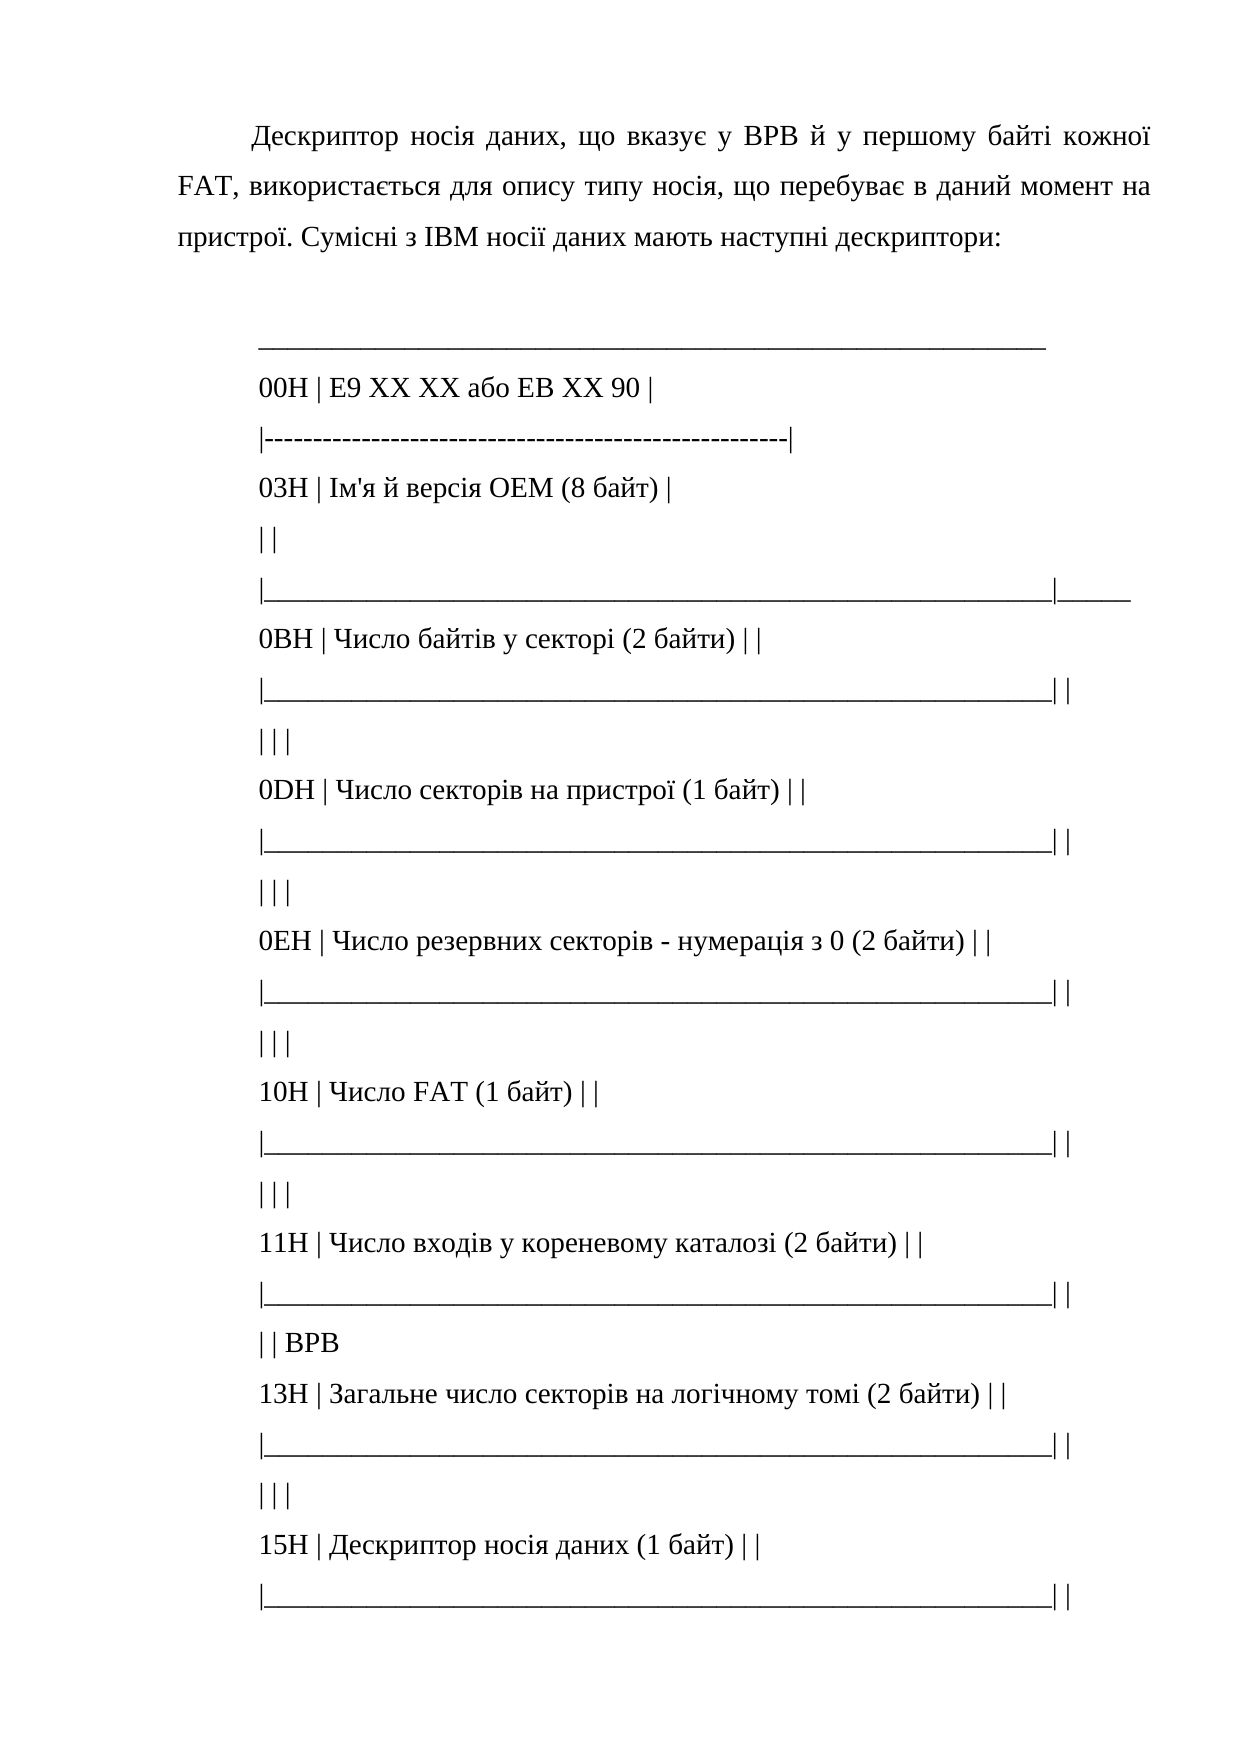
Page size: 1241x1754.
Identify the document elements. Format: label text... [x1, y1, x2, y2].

text | | | [177, 1175, 1152, 1208]
text | | | [177, 722, 1152, 755]
text | | [177, 521, 1152, 554]
text | | BPB [177, 1326, 1152, 1359]
text Дескриптор носія даних, що вказує у ВРВ й у першому байті кожної FAT, використається для опису типу носія, що перебуває в даний момент на пристрої. Сумісні з IBM носії даних мають наступні дескриптори: [177, 118, 1152, 252]
text |------------------------------------------------------| [177, 420, 1152, 453]
text | | | [177, 1024, 1152, 1057]
text 10H | Число FAT (1 байт) | | [177, 1074, 1152, 1108]
text |______________________________________________________| | [177, 822, 1152, 856]
text |______________________________________________________| | [177, 672, 1152, 705]
text | | | [177, 873, 1152, 906]
text 15H | Дескриптор носія даних (1 байт) | | [177, 1527, 1152, 1560]
text |______________________________________________________| | [177, 1577, 1152, 1611]
text 00H | E9 XX XX або EB XX 90 | [177, 370, 1152, 403]
text |______________________________________________________| | [177, 973, 1152, 1007]
text |______________________________________________________| | [177, 1426, 1152, 1460]
text |______________________________________________________| | [177, 1275, 1152, 1309]
text 0EH | Число резервних секторів - нумерація з 0 (2 байти) | | [177, 923, 1152, 957]
text 03H | Ім'я й версія ОЕМ (8 байт) | [177, 470, 1152, 504]
text 13H | Загальне число секторів на логічному томі (2 байти) | | [177, 1376, 1152, 1409]
text |______________________________________________________| | [177, 1124, 1152, 1158]
text ______________________________________________________ [177, 319, 1152, 353]
text 0DH | Число секторів на пристрої (1 байт) | | [177, 772, 1152, 806]
text | | | [177, 1477, 1152, 1510]
text 11H | Число входів у кореневому каталозі (2 байти) | | [177, 1225, 1152, 1258]
text 0BH | Число байтів у секторі (2 байти) | | [177, 621, 1152, 655]
text |______________________________________________________|_____ [177, 571, 1152, 604]
